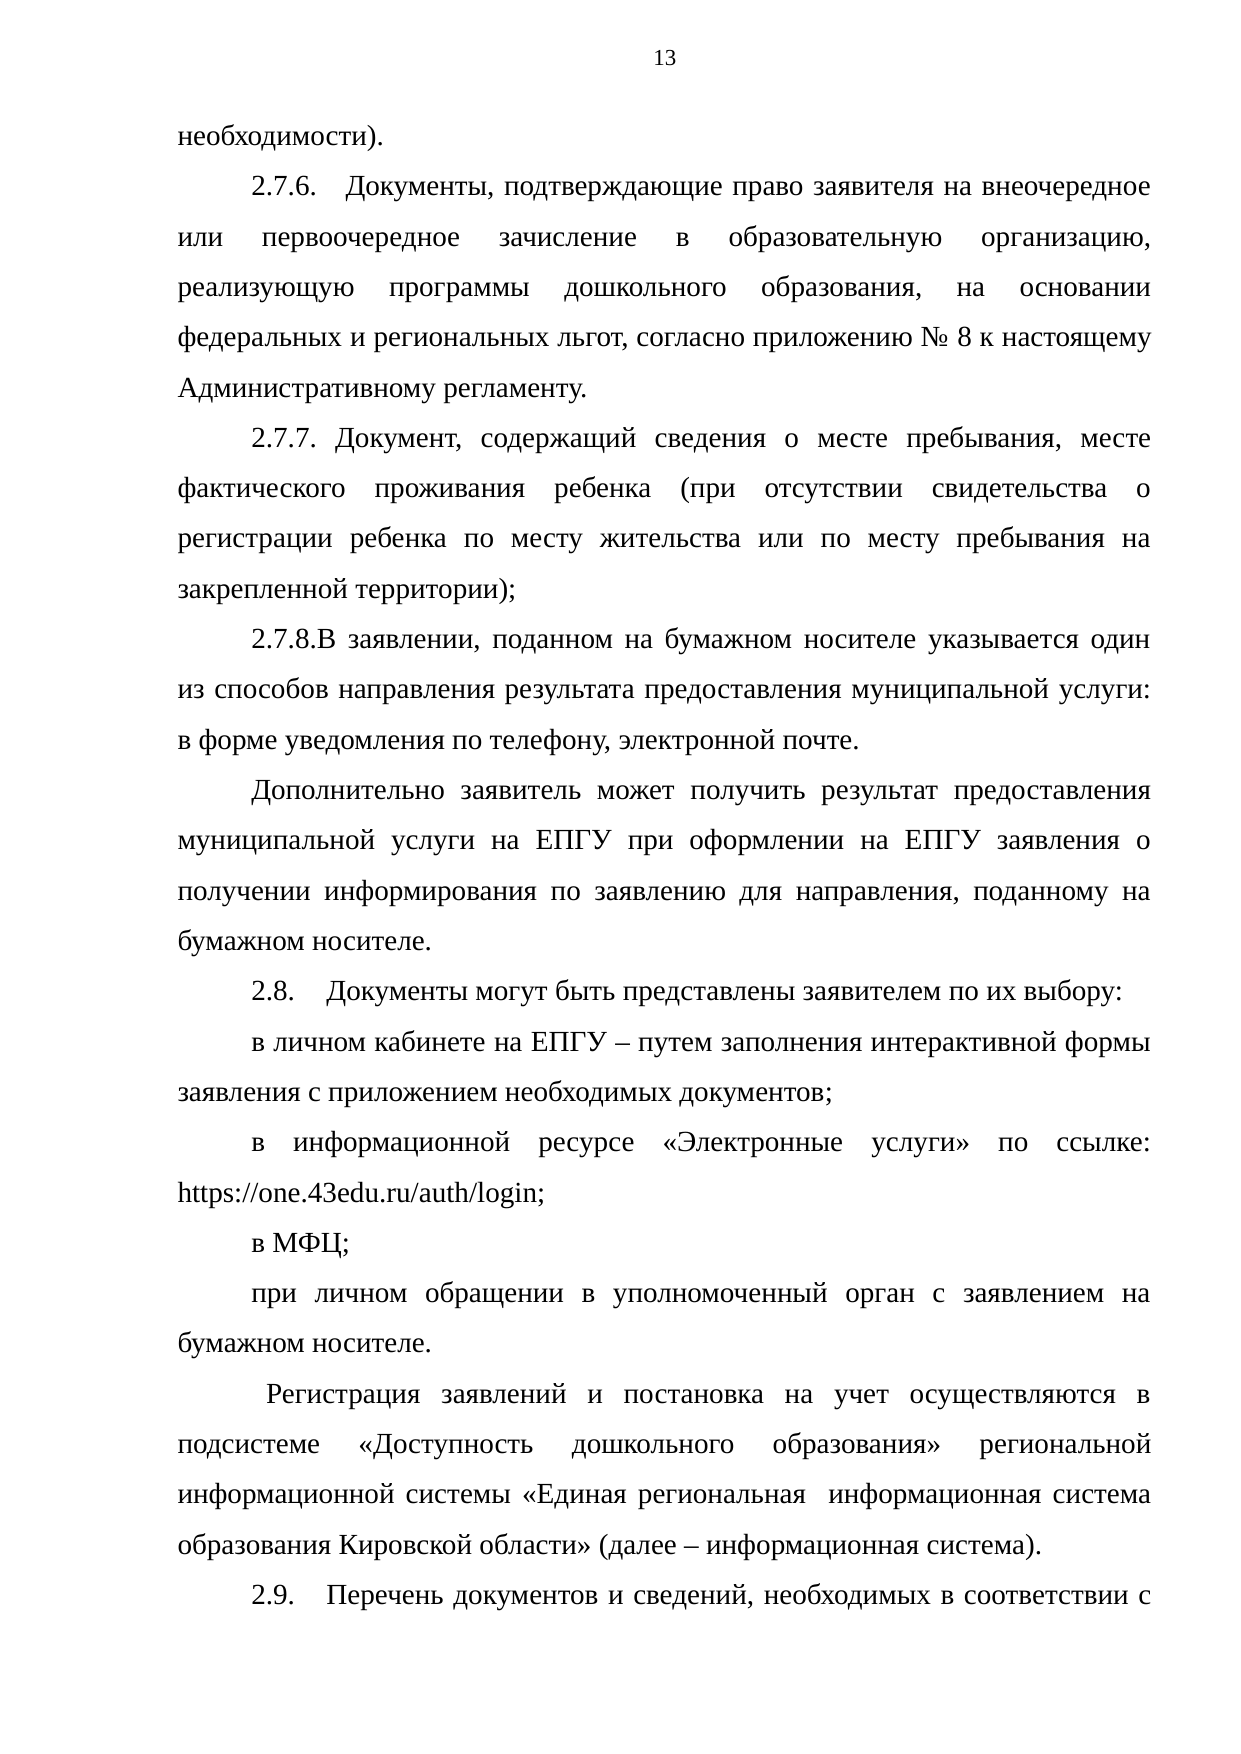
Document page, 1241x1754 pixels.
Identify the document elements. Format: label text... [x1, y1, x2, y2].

text Регистрация заявлений и постановка на учет осуществляются в подсистеме «Доступность дошкольного образования» региональной информационной системы «Единая региональная информационная система образования Кировской области» (далее – информационная система). [177, 1376, 1152, 1560]
text Дополнительно заявитель может получить результат предоставления муниципальной услуги на ЕПГУ при оформлении на ЕПГУ заявления о получении информирования по заявлению для направления, поданному на бумажном носителе. [177, 772, 1152, 957]
text 2.7.6. Документы, подтверждающие право заявителя на внеочередное или первоочередное зачисление в образовательную организацию, реализующую программы дошкольного образования, на основании федеральных и региональных льгот, согласно приложению № 8 к настоящему Административному регламенту. [177, 168, 1152, 403]
text 2.7.8.В заявлении, поданном на бумажном носителе указывается один из способов направления результата предоставления муниципальной услуги: в форме уведомления по телефону, электронной почте. [177, 621, 1152, 755]
text в информационной ресурсе «Электронные услуги» по ссылке: https://one.43edu.ru/auth/login; [177, 1124, 1152, 1208]
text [177, 118, 1152, 152]
text 2.7.7. Документ, содержащий сведения о месте пребывания, месте фактического проживания ребенка (при отсутствии свидетельства о регистрации ребенка по месту жительства или по месту пребывания на закрепленной территории); [177, 420, 1152, 604]
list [177, 1577, 1152, 1611]
text при личном обращении в уполномоченный орган с заявлением на бумажном носителе. [177, 1275, 1152, 1359]
text в личном кабинете на ЕПГУ – путем заполнения интерактивной формы заявления с приложением необходимых документов; [177, 1024, 1152, 1108]
text в МФЦ; [177, 1225, 1152, 1258]
list Документы могут быть представлены заявителем по их выбору: [177, 973, 1152, 1007]
